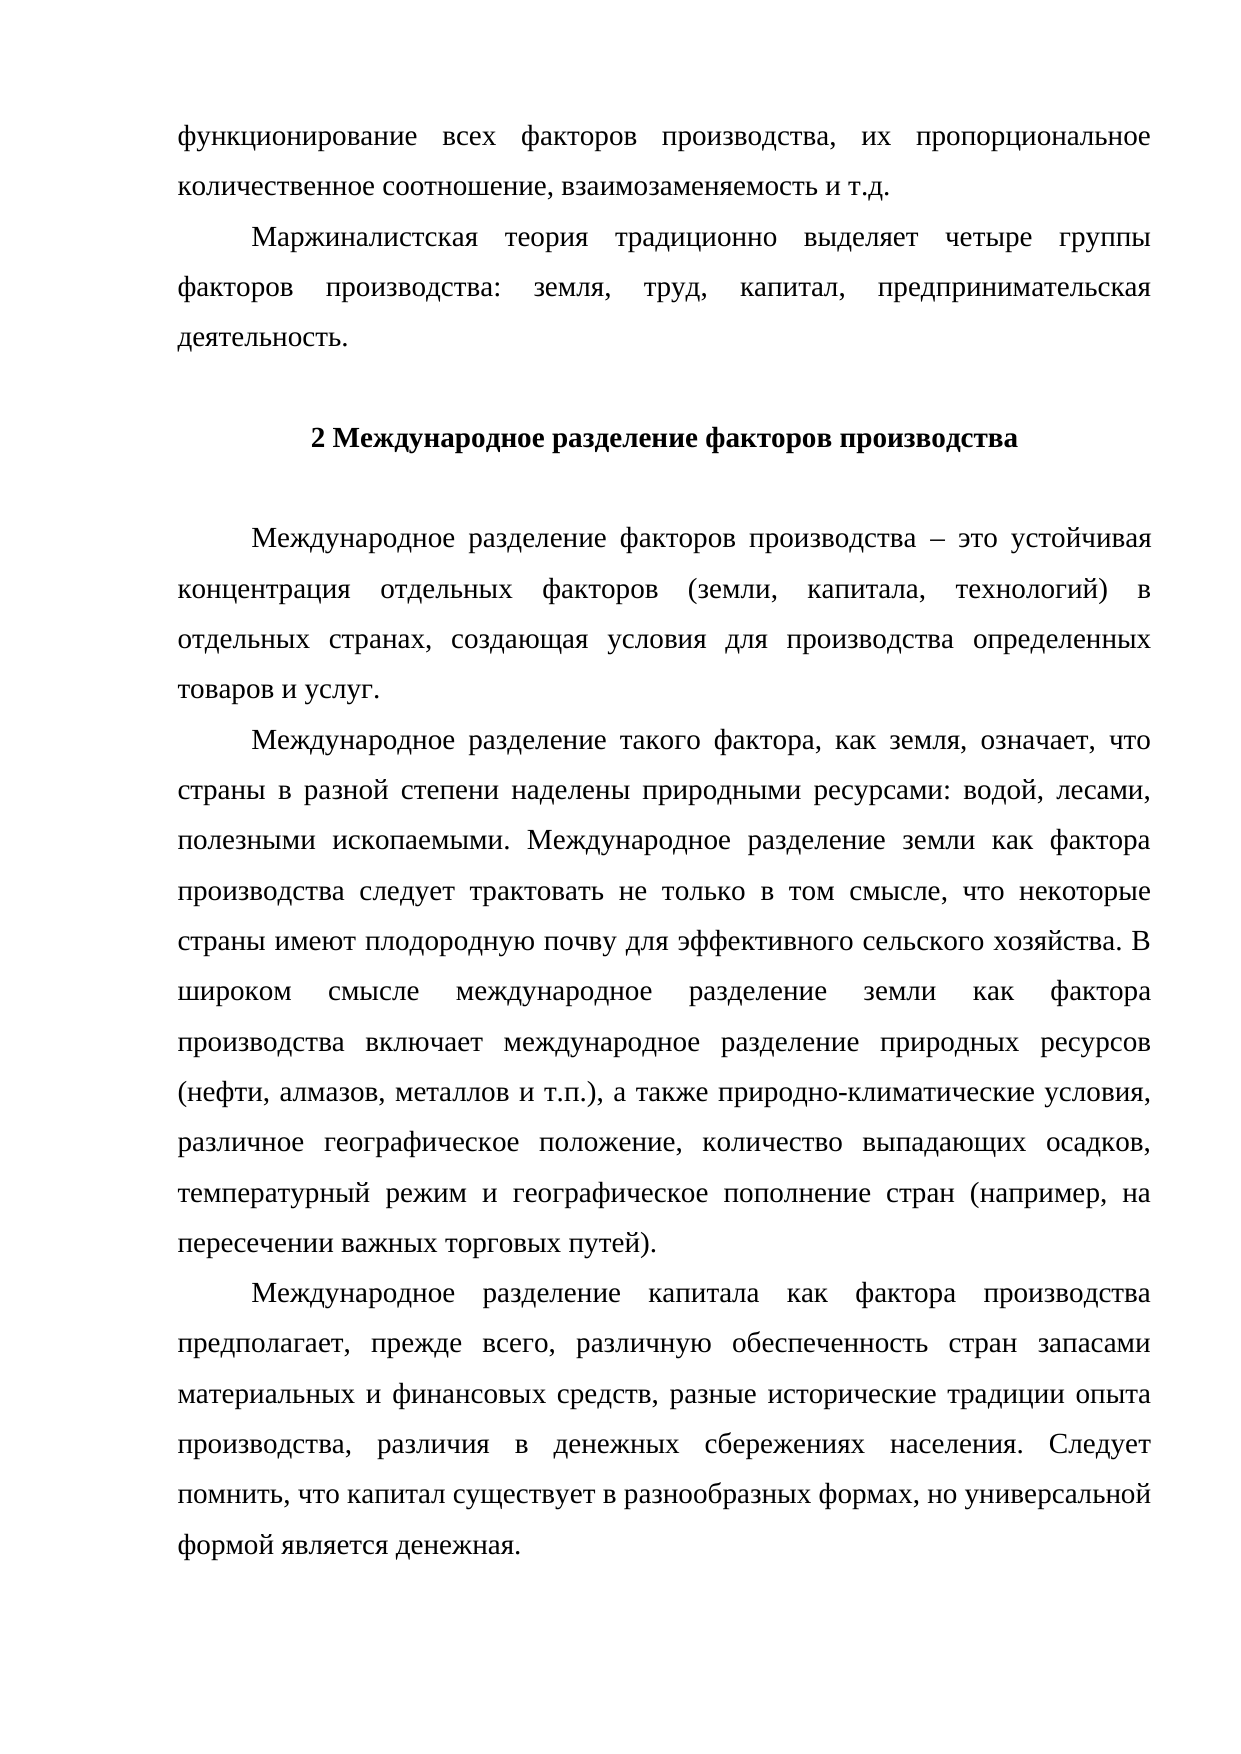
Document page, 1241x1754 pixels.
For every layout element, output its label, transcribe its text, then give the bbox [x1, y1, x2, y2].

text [177, 118, 1152, 202]
text 2 Международное разделение факторов производства [177, 420, 1152, 453]
text Международное разделение капитала как фактора производства предполагает, прежде всего, различную обеспеченность стран запасами материальных и финансовых средств, разные исторические традиции опыта производства, различия в денежных сбережениях населения. Следует помнить, что капитал существует в разнообразных формах, но универсальной формой является денежная. [177, 1275, 1152, 1560]
text Маржиналистская теория традиционно выделяет четыре группы факторов производства: земля, труд, капитал, предпринимательская деятельность. [177, 219, 1152, 353]
text Международное разделение факторов производства – это устойчивая концентрация отдельных факторов (земли, капитала, технологий) в отдельных странах, создающая условия для производства определенных товаров и услуг. [177, 521, 1152, 705]
text Международное разделение такого фактора, как земля, означает, что страны в разной степени наделены природными ресурсами: водой, лесами, полезными ископаемыми. Международное разделение земли как фактора производства следует трактовать не только в том смысле, что некоторые страны имеют плодородную почву для эффективного сельского хозяйства. В широком смысле международное разделение земли как фактора производства включает международное разделение природных ресурсов (нефти, алмазов, металлов и т.п.), а также природно-климатические условия, различное географическое положение, количество выпадающих осадков, температурный режим и географическое пополнение стран (например, на пересечении важных торговых путей). [177, 722, 1152, 1258]
